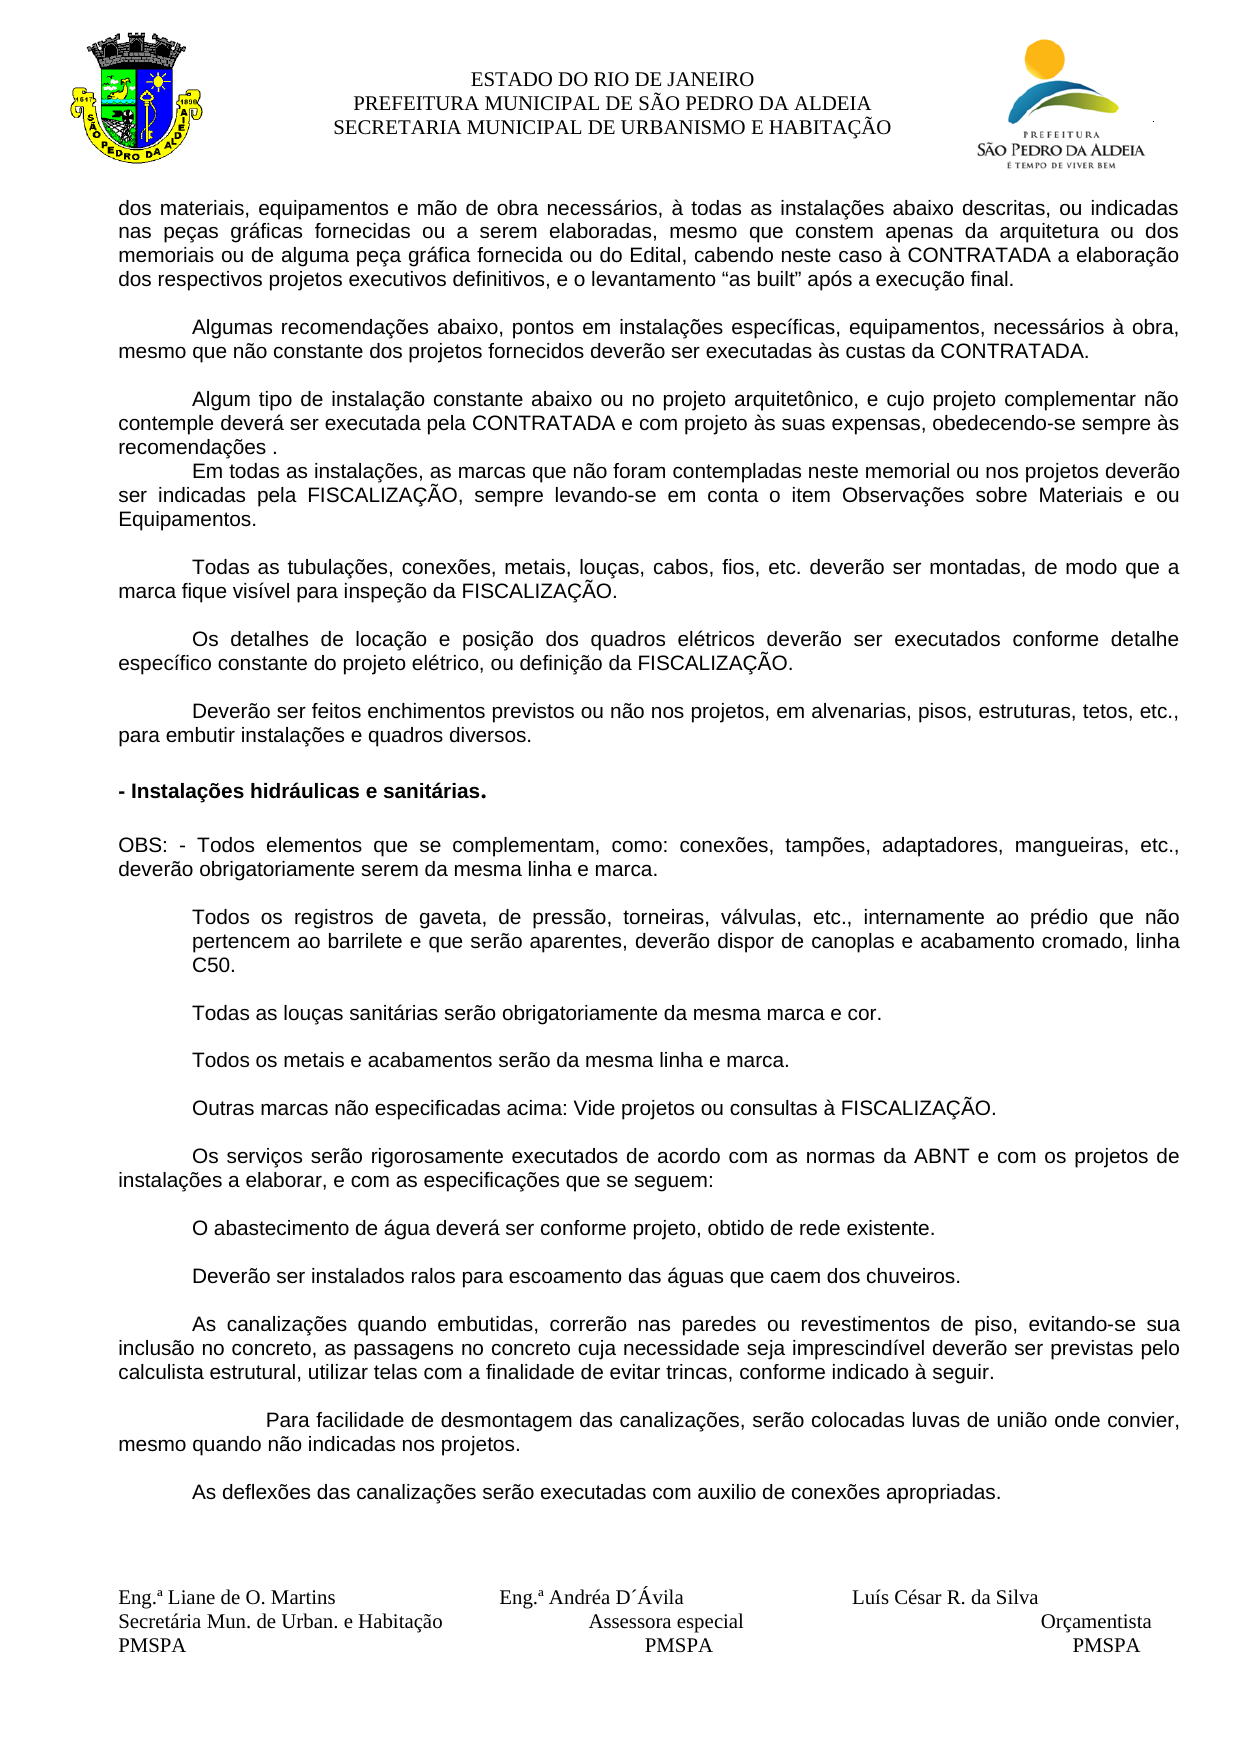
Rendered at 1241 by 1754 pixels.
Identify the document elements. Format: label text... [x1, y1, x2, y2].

text Em todas as instalações, as marcas que não foram contempladas neste memorial ou nos projetos deverão ser indicadas pela FISCALIZAÇÃO, sempre levando-se em conta o item Observações sobre Materiais e ou Equipamentos. [118, 459, 1181, 531]
text Outras marcas não especificadas acima: Vide projetos ou consultas à FISCALIZAÇÃO. [192, 1096, 1181, 1120]
text Deverão ser instalados ralos para escoamento das águas que caem dos chuveiros. [118, 1264, 1181, 1288]
text Todas as tubulações, conexões, metais, louças, cabos, fios, etc. deverão ser montadas, de modo que a marca fique visível para inspeção da FISCALIZAÇÃO. [118, 555, 1181, 603]
text Todos os registros de gaveta, de pressão, torneiras, válvulas, etc., internamente ao prédio que não pertencem ao barrilete e que serão aparentes, deverão dispor de canoplas e acabamento cromado, linha C50. [192, 904, 1181, 976]
text Deverão ser feitos enchimentos previstos ou não nos projetos, em alvenarias, pisos, estruturas, tetos, etc., para embutir instalações e quadros diversos. [118, 698, 1181, 746]
text Para facilidade de desmontagem das canalizações, serão colocadas luvas de união onde convier, mesmo quando não indicadas nos projetos. [118, 1408, 1181, 1456]
text OBS: - Todos elementos que se complementam, como: conexões, tampões, adaptadores, mangueiras, etc., deverão obrigatoriamente serem da mesma linha e marca. [118, 833, 1181, 881]
text O abastecimento de água deverá ser conforme projeto, obtido de rede existente. [118, 1216, 1181, 1240]
text - Instalações hidráulicas e sanitárias. [118, 775, 1181, 804]
text Algum tipo de instalação constante abaixo ou no projeto arquitetônico, e cujo projeto complementar não contemple deverá ser executada pela CONTRATADA e com projeto às suas expensas, obedecendo-se sempre às recomendações . [118, 387, 1181, 459]
text Os serviços serão rigorosamente executados de acordo com as normas da ABNT e com os projetos de instalações a elaborar, e com as especificações que se seguem: [118, 1144, 1181, 1192]
text Todos os metais e acabamentos serão da mesma linha e marca. [192, 1048, 1181, 1072]
picture [63, 28, 206, 165]
text Algumas recomendações abaixo, pontos em instalações específicas, equipamentos, necessários à obra, mesmo que não constante dos projetos fornecidos deverão ser executadas às custas da CONTRATADA. [118, 315, 1181, 363]
text Os detalhes de locação e posição dos quadros elétricos deverão ser executados conforme detalhe específico constante do projeto elétrico, ou definição da FISCALIZAÇÃO. [118, 627, 1181, 674]
picture [972, 31, 1164, 171]
text Todas as louças sanitárias serão obrigatoriamente da mesma marca e cor. [192, 1000, 1181, 1024]
text As deflexões das canalizações serão executadas com auxilio de conexões apropriadas. [118, 1479, 1181, 1503]
text As canalizações quando embutidas, correrão nas paredes ou revestimentos de piso, evitando-se sua inclusão no concreto, as passagens no concreto cuja necessidade seja imprescindível deverão ser previstas pelo calculista estrutural, utilizar telas com a finalidade de evitar trincas, conforme indicado à seguir. [118, 1312, 1181, 1384]
